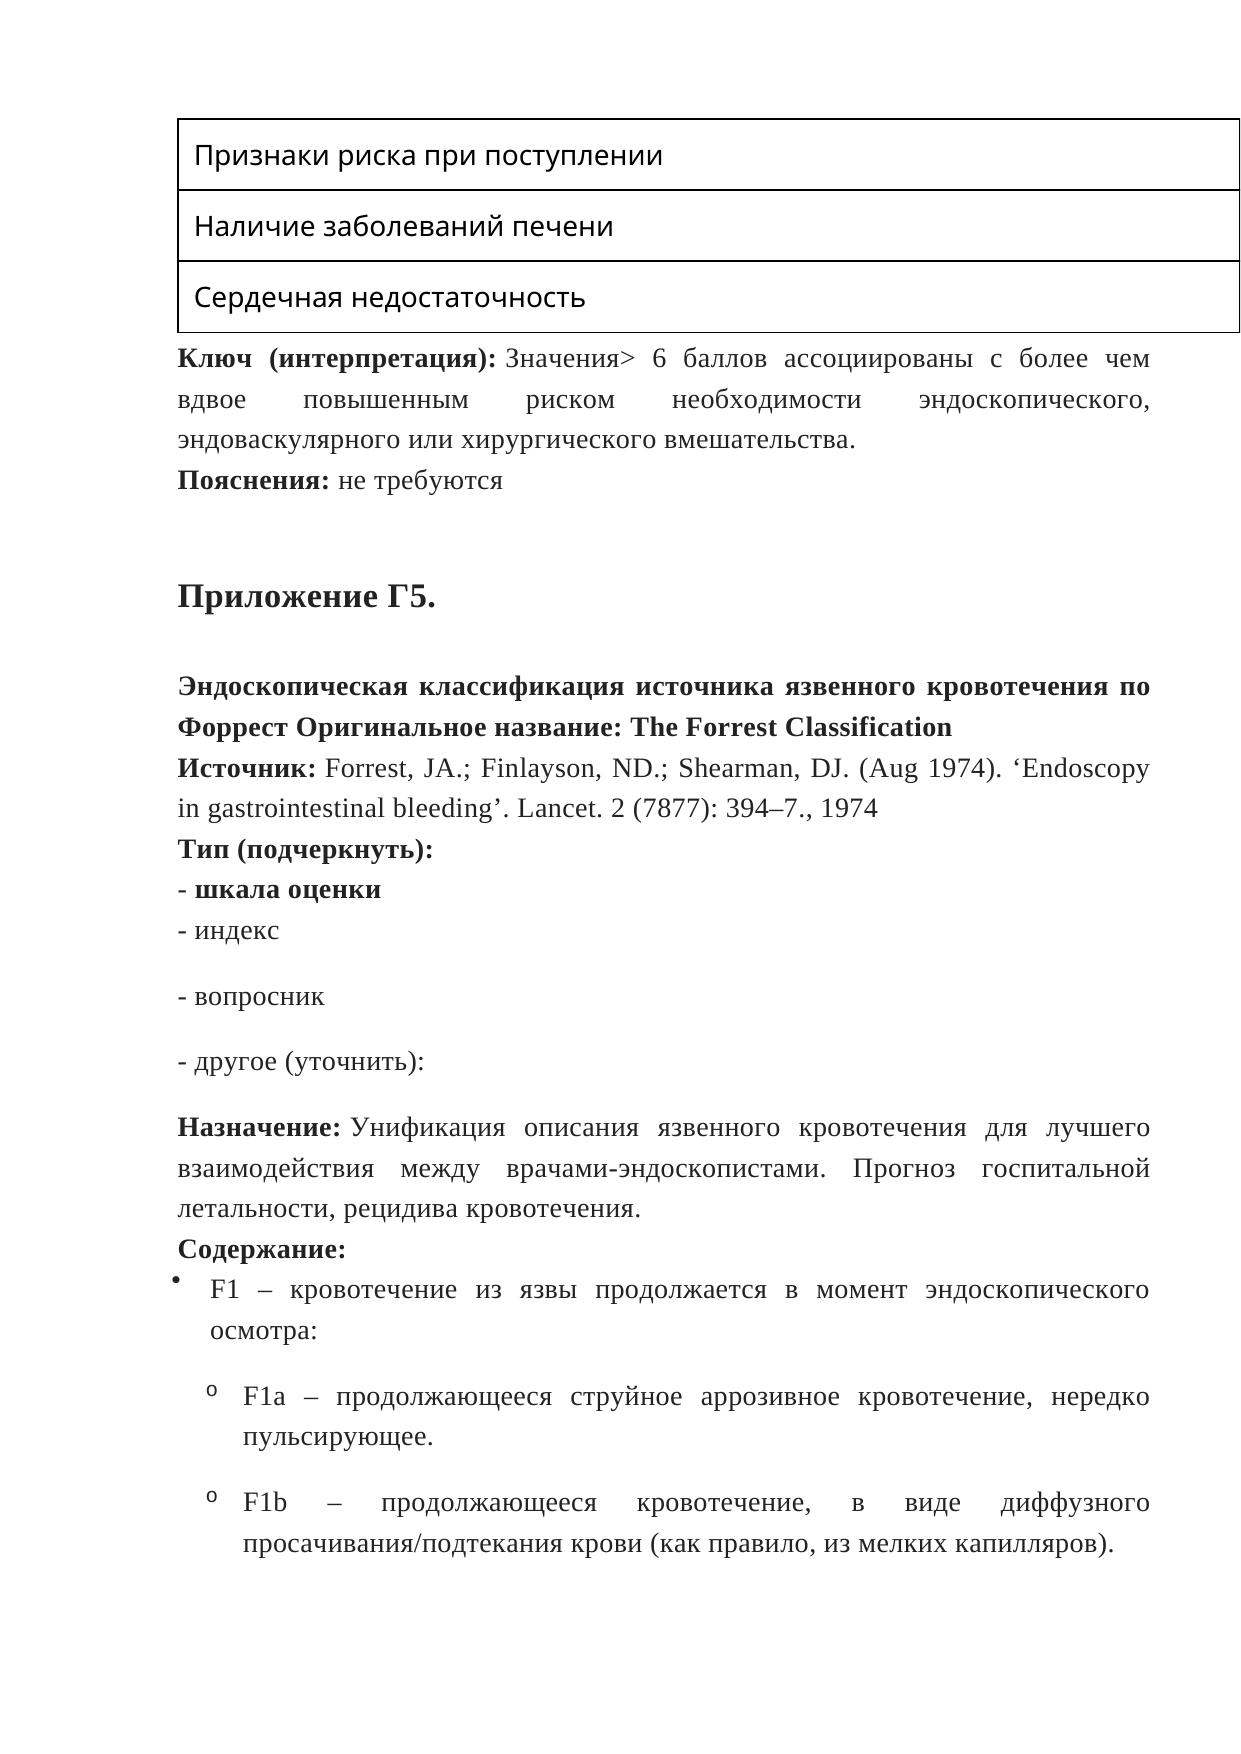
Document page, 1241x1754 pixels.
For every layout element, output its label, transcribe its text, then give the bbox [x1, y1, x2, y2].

list F1b – продолжающееся кровотечение, в виде диффузного просачивания/подтекания крови (как правило, из мелких капилляров). [205, 1477, 1152, 1558]
table_cell Сердечная недостаточность [179, 262, 1239, 332]
text Тип (подчеркнуть): [177, 824, 1152, 864]
text - другое (уточнить): [177, 1036, 1152, 1077]
table_header Признаки риска при поступлении [179, 120, 1239, 189]
text Ключ (интерпретация): Значения> 6 баллов ассоциированы с более чем вдвое повышенным риском необходимости эндоскопического, эндоваскулярного или хирургического вмешательства. [177, 333, 1152, 455]
text Пояснения: не требуются [177, 455, 1152, 496]
text Приложение Г5. [177, 574, 1152, 614]
text Эндоскопическая классификация источника язвенного кровотечения по Форрест Оригинальное название: The Forrest Classification [177, 661, 1152, 742]
text Назначение: Унификация описания язвенного кровотечения для лучшего взаимодействия между врачами-эндоскопистами. Прогноз госпитальной летальности, рецидива кровотечения. [177, 1102, 1152, 1224]
list F1a – продолжающееся струйное аррозивное кровотечение, нередко пульсирующее. [205, 1371, 1152, 1452]
table_cell Наличие заболеваний печени [179, 191, 1239, 260]
list F1 – кровотечение из язвы продолжается в момент эндоскопического осмотра: [172, 1264, 1152, 1346]
text Источник: Forrest, JA.; Finlayson, ND.; Shearman, DJ. (Aug 1974). ‘Endoscopy in gastrointestinal bleeding’. Lancet. 2 (7877): 394–7., 1974 [177, 742, 1152, 824]
text Содержание: [177, 1224, 1152, 1264]
text - вопросник [177, 971, 1152, 1011]
text - шкала оценки [177, 864, 1152, 905]
text - индекс [177, 905, 1152, 946]
